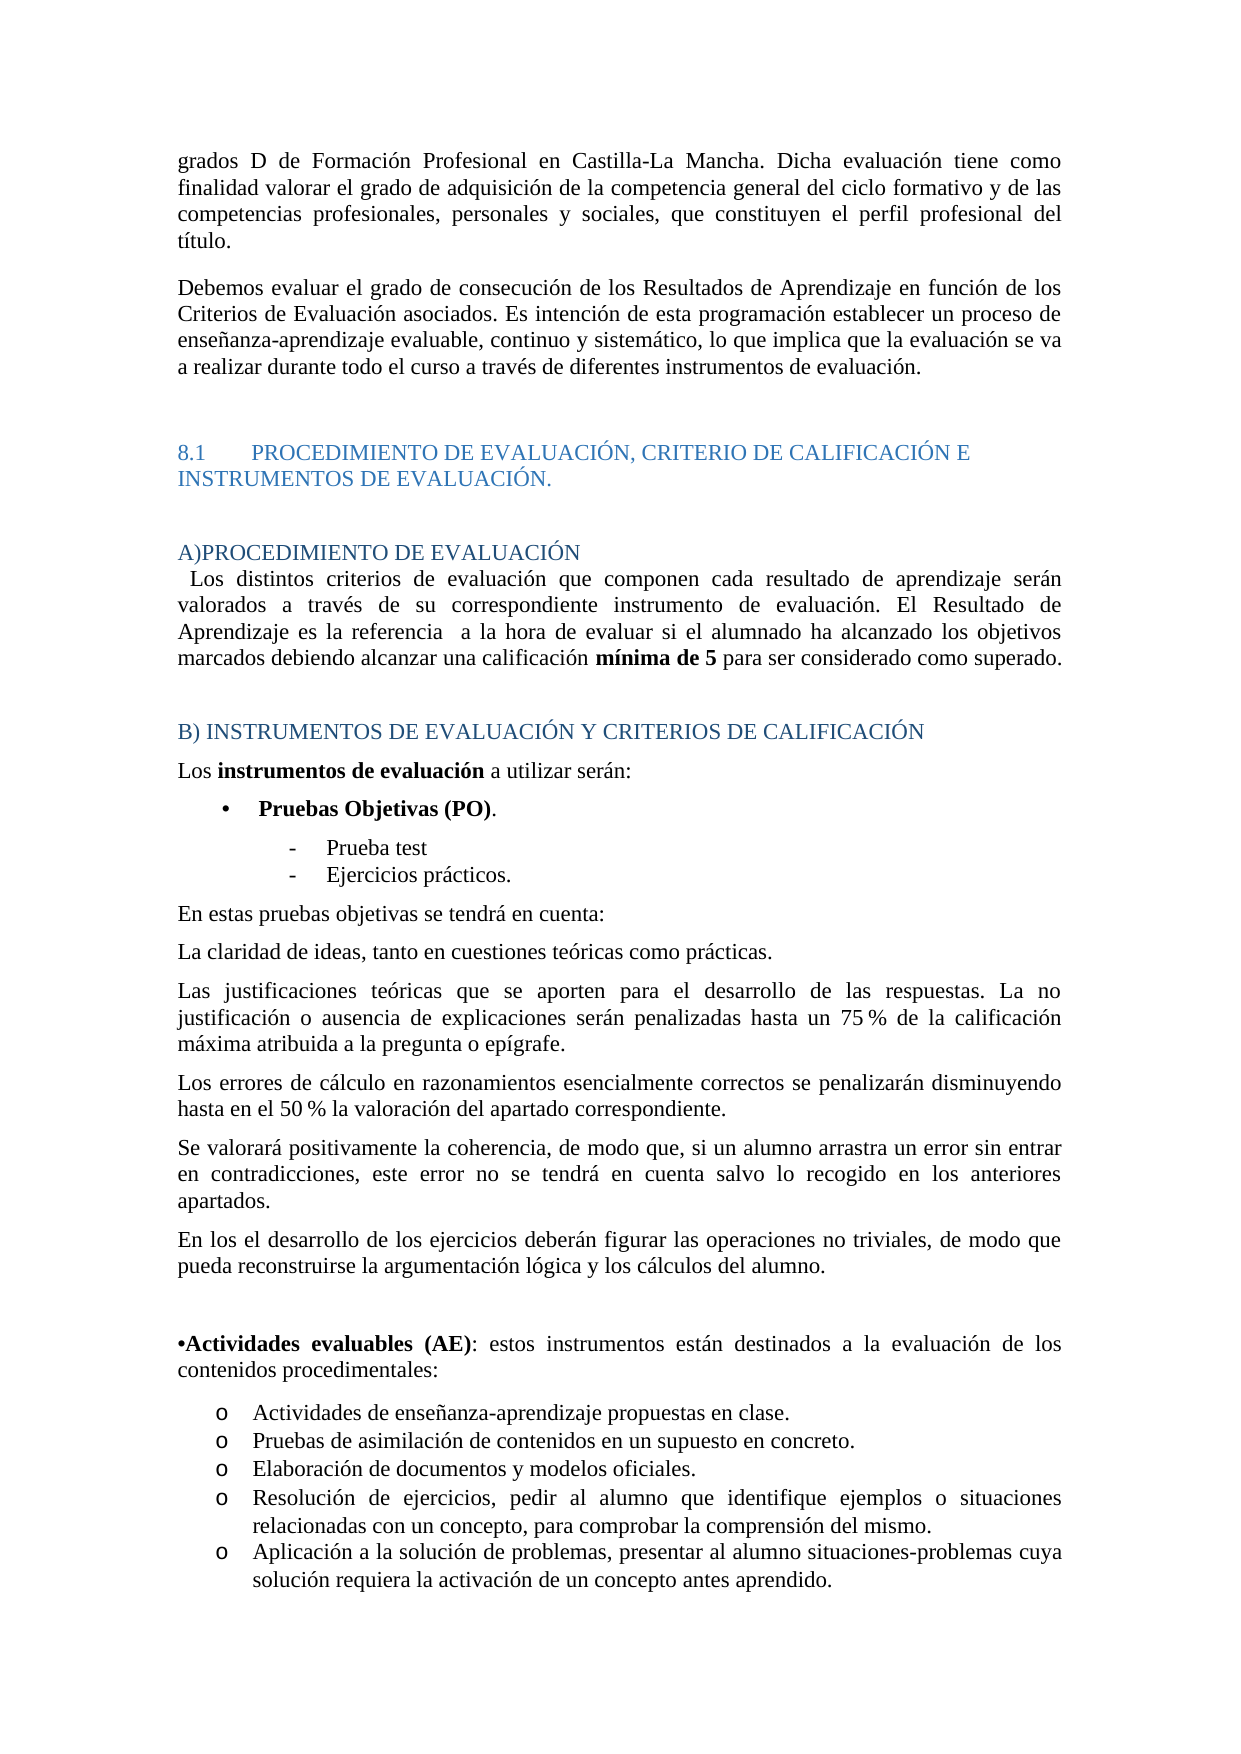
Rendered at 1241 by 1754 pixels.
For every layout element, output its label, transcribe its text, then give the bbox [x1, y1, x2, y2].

text Los instrumentos de evaluación a utilizar serán: [177, 757, 1063, 783]
text Los errores de cálculo en razonamientos esencialmente correctos se penalizarán disminuyendo hasta en el 50 % la valoración del apartado correspondiente. [177, 1069, 1063, 1122]
text En estas pruebas objetivas se tendrá en cuenta: [177, 899, 1063, 926]
text Las justificaciones teóricas que se aporten para el desarrollo de las respuestas. La no justificación o ausencia de explicaciones serán penalizadas hasta un 75 % de la calificación máxima atribuida a la pregunta o epígrafe. [177, 977, 1063, 1056]
subtitle A)PROCEDIMIENTO DE EVALUACIÓN [177, 539, 1063, 565]
text •Actividades evaluables (AE): estos instrumentos están destinados a la evaluación de los contenidos procedimentales: [177, 1330, 1063, 1382]
text Se valorará positivamente la coherencia, de modo que, si un alumno arrastra un error sin entrar en contradicciones, este error no se tendrá en cuenta salvo lo recogido en los anteriores apartados. [177, 1134, 1063, 1213]
list Pruebas de asimilación de contenidos en un supuesto en concreto. [215, 1427, 1063, 1456]
text Los distintos criterios de evaluación que componen cada resultado de aprendizaje serán valorados a través de su correspondiente instrumento de evaluación. El Resultado de Aprendizaje es la referencia a la hora de evaluar si el alumnado ha alcanzado los objetivos marcados debiendo alcanzar una calificación mínima de 5 para ser considerado como superado. [177, 565, 1063, 697]
list Resolución de ejercicios, pedir al alumno que identifique ejemplos o situaciones relacionadas con un concepto, para comprobar la comprensión del mismo. [215, 1484, 1063, 1538]
list Actividades de enseñanza-aprendizaje propuestas en clase. [215, 1399, 1063, 1427]
list Aplicación a la solución de problemas, presentar al alumno situaciones-problemas cuya solución requiera la activación de un concepto antes aprendido. [215, 1538, 1063, 1593]
text Debemos evaluar el grado de consecución de los Resultados de Aprendizaje en función de los Criterios de Evaluación asociados. Es intención de esta programación establecer un proceso de enseñanza-aprendizaje evaluable, continuo y sistemático, lo que implica que la evaluación se va a realizar durante todo el curso a través de diferentes instrumentos de evaluación. [177, 274, 1063, 379]
text En los el desarrollo de los ejercicios deberán figurar las operaciones no triviales, de modo que pueda reconstruirse la argumentación lógica y los cálculos del alumno. [177, 1226, 1063, 1278]
list Ejercicios prácticos. [288, 861, 1063, 887]
text • Pruebas Objetivas (PO). [222, 796, 1063, 822]
subtitle 8.1 PROCEDIMIENTO DE EVALUACIÓN, CRITERIO DE CALIFICACIÓN E INSTRUMENTOS DE EVALUACIÓN. [177, 439, 1063, 492]
list Prueba test [288, 834, 1063, 861]
text La claridad de ideas, tanto en cuestiones teóricas como prácticas. [177, 938, 1063, 965]
list Elaboración de documentos y modelos oficiales. [215, 1456, 1063, 1484]
subtitle B) INSTRUMENTOS DE EVALUACIÓN Y CRITERIOS DE CALIFICACIÓN [177, 718, 1063, 744]
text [177, 148, 1063, 253]
